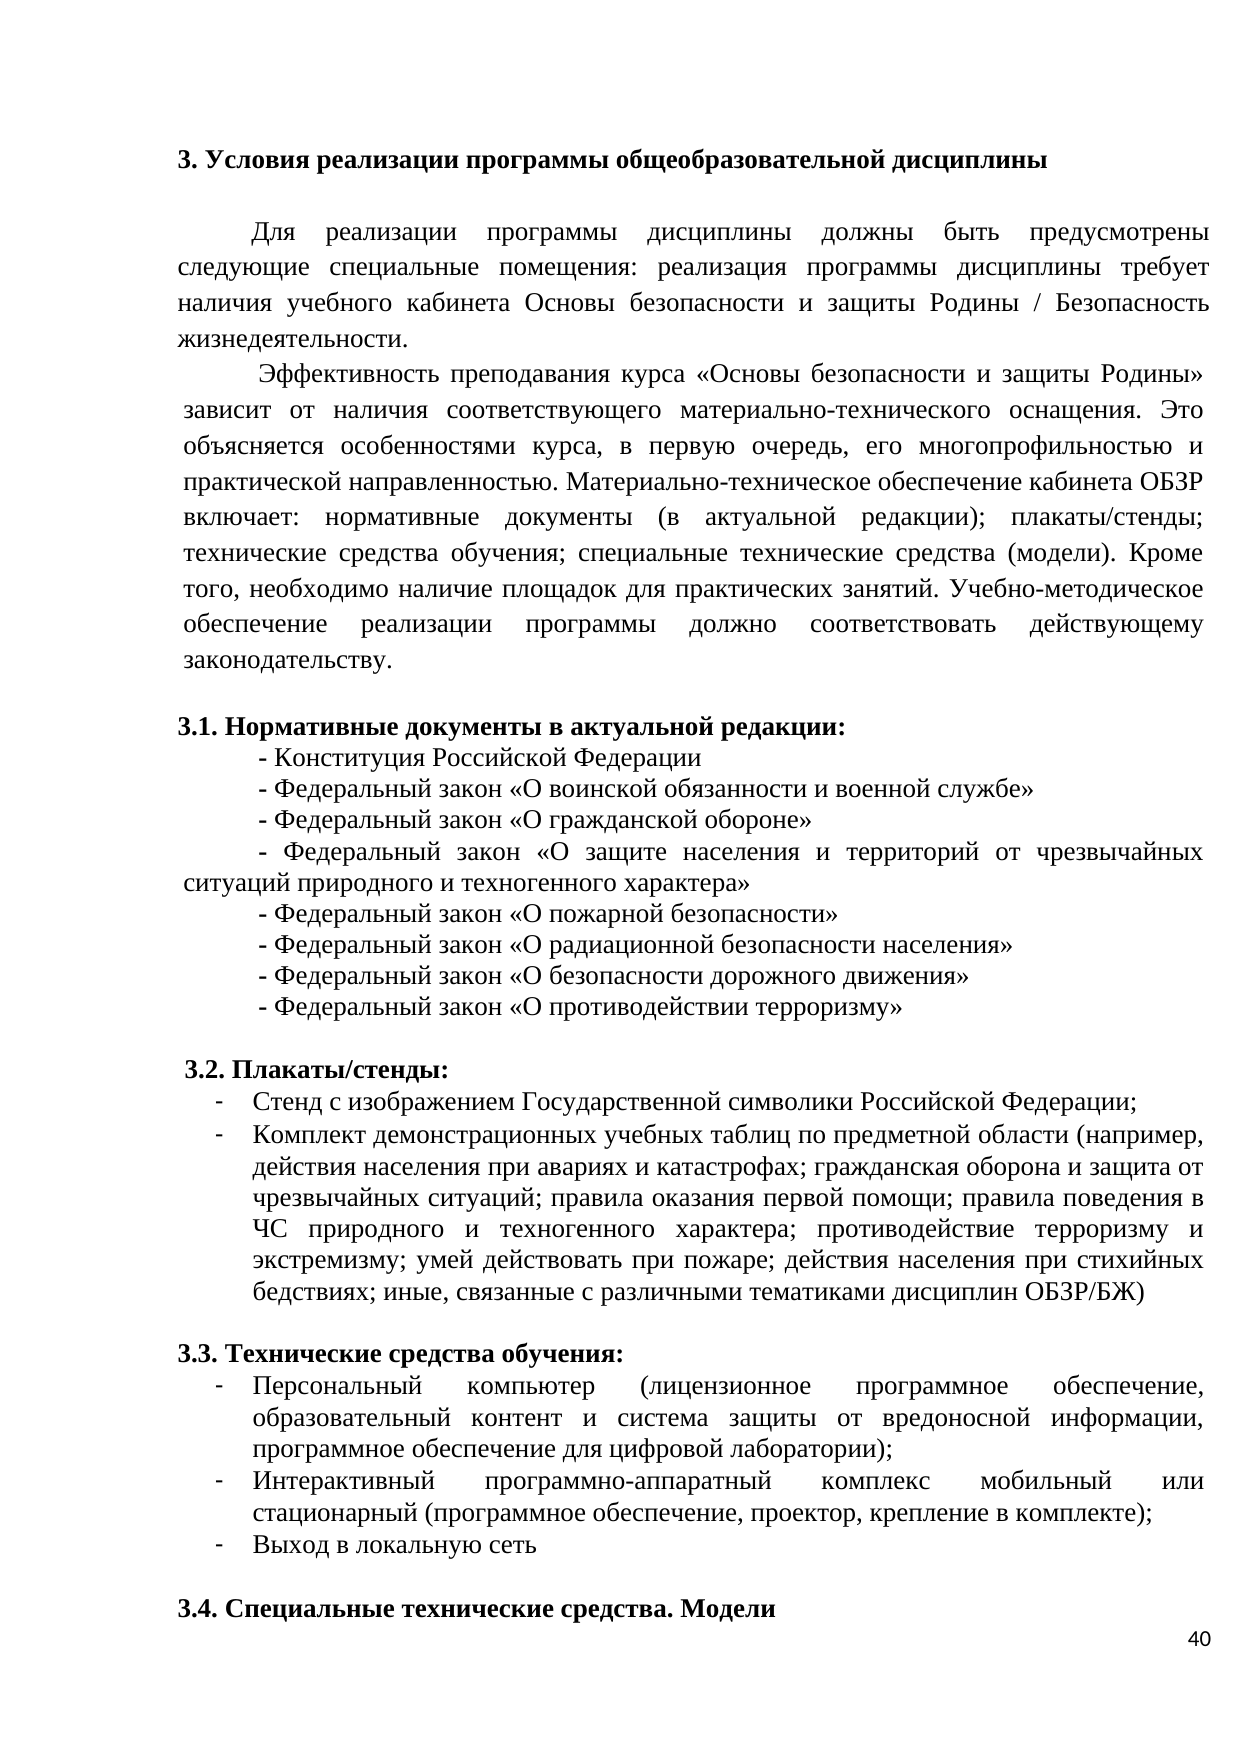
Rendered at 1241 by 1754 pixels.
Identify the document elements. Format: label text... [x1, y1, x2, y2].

text 3.3. Технические средства обучения: [177, 1337, 1205, 1368]
text 3.2. Плакаты/стенды: [109, 1053, 1205, 1084]
text - Федеральный закон «О защите населения и территорий от чрезвычайных ситуаций природного и техногенного характера» [183, 835, 1205, 897]
text - Федеральный закон «О гражданской обороне» [183, 804, 1205, 835]
text Эффективность преподавания курса «Основы безопасности и защиты Родины» зависит от наличия соответствующего материально-технического оснащения. Это объясняется особенностями курса, в первую очередь, его многопрофильностью и практической направленностью. Материально-техническое обеспечение кабинета ОБЗР включает: нормативные документы (в актуальной редакции); плакаты/стенды; технические средства обучения; специальные технические средства (модели). Кроме того, необходимо наличие площадок для практических занятий. Учебно-методическое обеспечение реализации программы должно соответствовать действующему законодательству. [183, 357, 1205, 674]
list Интерактивный программно-аппаратный комплекс мобильный или стационарный (программное обеспечение, проектор, крепление в комплекте); [215, 1463, 1205, 1527]
text - Федеральный закон «О противодействии терроризму» [183, 991, 1205, 1022]
text - Федеральный закон «О радиационной безопасности населения» [183, 928, 1205, 959]
list Выход в локальную сеть [215, 1527, 1205, 1561]
text - Федеральный закон «О пожарной безопасности» [183, 897, 1205, 928]
text - Конституция Российской Федерации [183, 741, 1205, 772]
text 3.4. Специальные технические средства. Модели [177, 1592, 1205, 1623]
list Персональный компьютер (лицензионное программное обеспечение, образовательный контент и система защиты от вредоносной информации, программное обеспечение для цифровой лаборатории); [215, 1368, 1205, 1463]
list Комплект демонстрационных учебных таблиц по предметной области (например, действия населения при авариях и катастрофах; гражданская оборона и защита от чрезвычайных ситуаций; правила оказания первой помощи; правила поведения в ЧС природного и техногенного характера; противодействие терроризму и экстремизму; умей действовать при пожаре; действия населения при стихийных бедствиях; иные, связанные с различными тематиками дисциплин ОБЗР/БЖ) [215, 1117, 1205, 1306]
list Стенд с изображением Государственной символики Российской Федерации; [215, 1084, 1205, 1117]
text - Федеральный закон «О безопасности дорожного движения» [183, 959, 1205, 991]
text - Федеральный закон «О воинской обязанности и военной службе» [183, 772, 1205, 804]
text Для реализации программы дисциплины должны быть предусмотрены следующие специальные помещения: реализация программы дисциплины требует наличия учебного кабинета Основы безопасности и защиты Родины / Безопасность жизнедеятельности. [177, 214, 1211, 353]
text 3.1. Нормативные документы в актуальной редакции: [177, 710, 1205, 741]
subtitle 3. Условия реализации программы общеобразовательной дисциплины [177, 143, 1211, 174]
